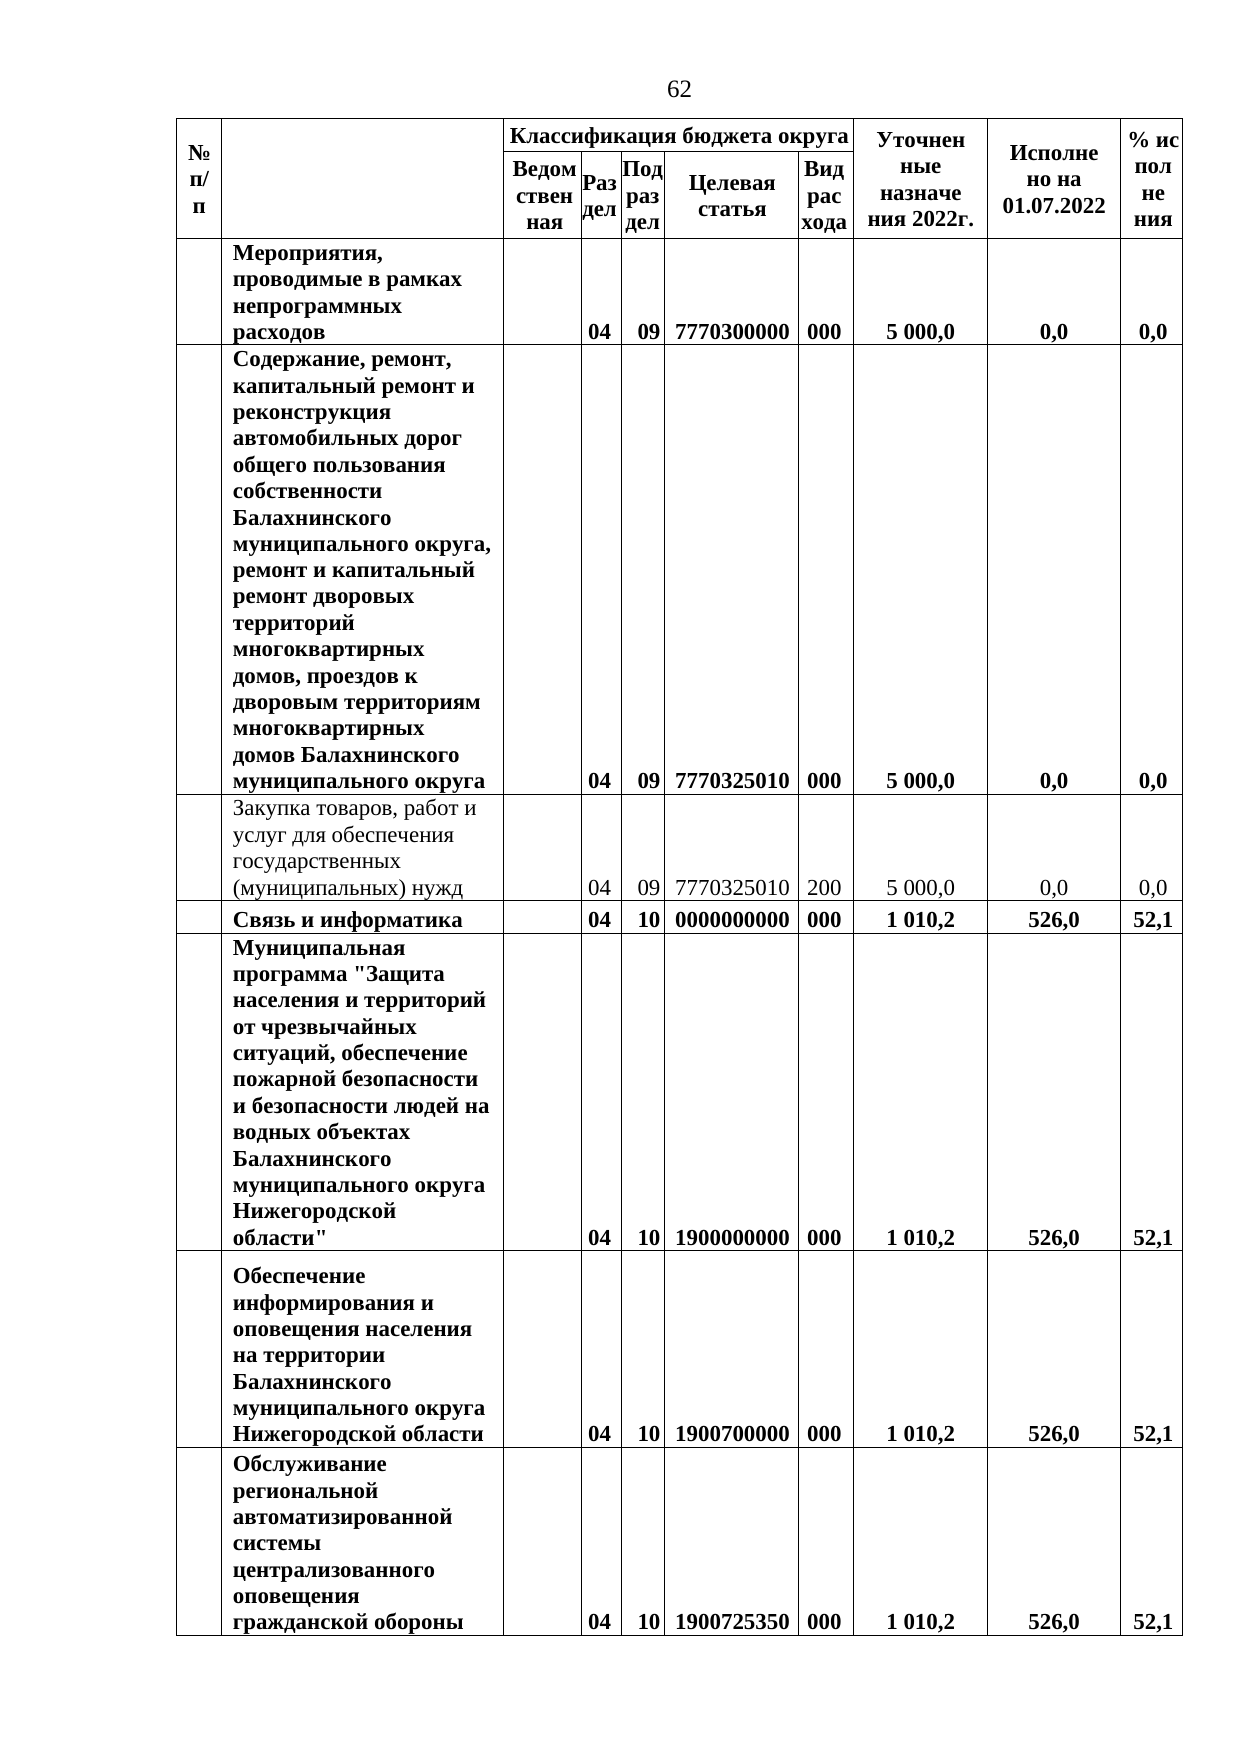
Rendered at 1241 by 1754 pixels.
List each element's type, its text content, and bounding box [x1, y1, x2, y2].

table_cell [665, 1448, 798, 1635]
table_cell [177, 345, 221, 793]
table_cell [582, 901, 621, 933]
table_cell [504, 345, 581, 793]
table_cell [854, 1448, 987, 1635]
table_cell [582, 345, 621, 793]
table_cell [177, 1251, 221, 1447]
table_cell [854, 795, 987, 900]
table_header Классификация бюджета округа [504, 119, 853, 151]
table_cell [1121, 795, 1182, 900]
table_cell Под раздел [622, 152, 664, 238]
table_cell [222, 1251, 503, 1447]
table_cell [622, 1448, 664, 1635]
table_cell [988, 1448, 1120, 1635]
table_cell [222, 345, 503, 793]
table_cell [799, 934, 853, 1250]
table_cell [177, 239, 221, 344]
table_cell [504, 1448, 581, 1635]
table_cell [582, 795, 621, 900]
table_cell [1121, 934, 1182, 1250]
table_cell Раз дел [582, 152, 621, 238]
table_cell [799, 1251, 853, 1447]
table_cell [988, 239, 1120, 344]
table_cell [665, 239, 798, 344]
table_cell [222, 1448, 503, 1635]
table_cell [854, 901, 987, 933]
table_cell Ведом ствен ная [504, 152, 581, 238]
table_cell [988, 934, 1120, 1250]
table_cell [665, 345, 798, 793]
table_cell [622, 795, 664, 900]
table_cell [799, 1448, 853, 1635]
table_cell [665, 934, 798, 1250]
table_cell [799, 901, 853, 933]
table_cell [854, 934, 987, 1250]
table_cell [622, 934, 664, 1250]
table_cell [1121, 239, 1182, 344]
table_cell Вид рас хода [799, 152, 853, 238]
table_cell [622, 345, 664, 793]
table_header % ис пол не ния [1121, 119, 1182, 238]
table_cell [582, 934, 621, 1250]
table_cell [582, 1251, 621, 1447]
table_header [222, 119, 503, 238]
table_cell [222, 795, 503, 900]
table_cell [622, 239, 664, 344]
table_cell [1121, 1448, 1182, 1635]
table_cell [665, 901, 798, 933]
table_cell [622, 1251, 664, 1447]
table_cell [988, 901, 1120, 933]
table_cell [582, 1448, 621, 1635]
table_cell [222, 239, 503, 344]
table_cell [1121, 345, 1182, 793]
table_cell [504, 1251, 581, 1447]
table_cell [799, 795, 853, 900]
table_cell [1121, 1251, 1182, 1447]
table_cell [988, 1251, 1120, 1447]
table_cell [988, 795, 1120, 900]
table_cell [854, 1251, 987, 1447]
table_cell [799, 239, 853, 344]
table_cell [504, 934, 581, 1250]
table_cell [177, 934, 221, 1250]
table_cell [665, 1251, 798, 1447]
table_header Уточнен ные назначе ния 2022г. [854, 119, 987, 238]
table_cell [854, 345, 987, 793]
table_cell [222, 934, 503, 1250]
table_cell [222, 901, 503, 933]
table_header Исполне но на 01.07.2022 [988, 119, 1120, 238]
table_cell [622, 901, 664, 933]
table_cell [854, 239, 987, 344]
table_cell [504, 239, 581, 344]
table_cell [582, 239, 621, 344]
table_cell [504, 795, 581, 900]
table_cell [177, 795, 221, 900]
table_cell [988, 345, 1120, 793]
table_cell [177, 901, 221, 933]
table_cell Целевая статья [665, 152, 798, 238]
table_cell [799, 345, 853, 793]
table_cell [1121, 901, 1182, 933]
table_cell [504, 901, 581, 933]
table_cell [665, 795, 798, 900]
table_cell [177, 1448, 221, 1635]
table_header №п/п [177, 119, 221, 238]
